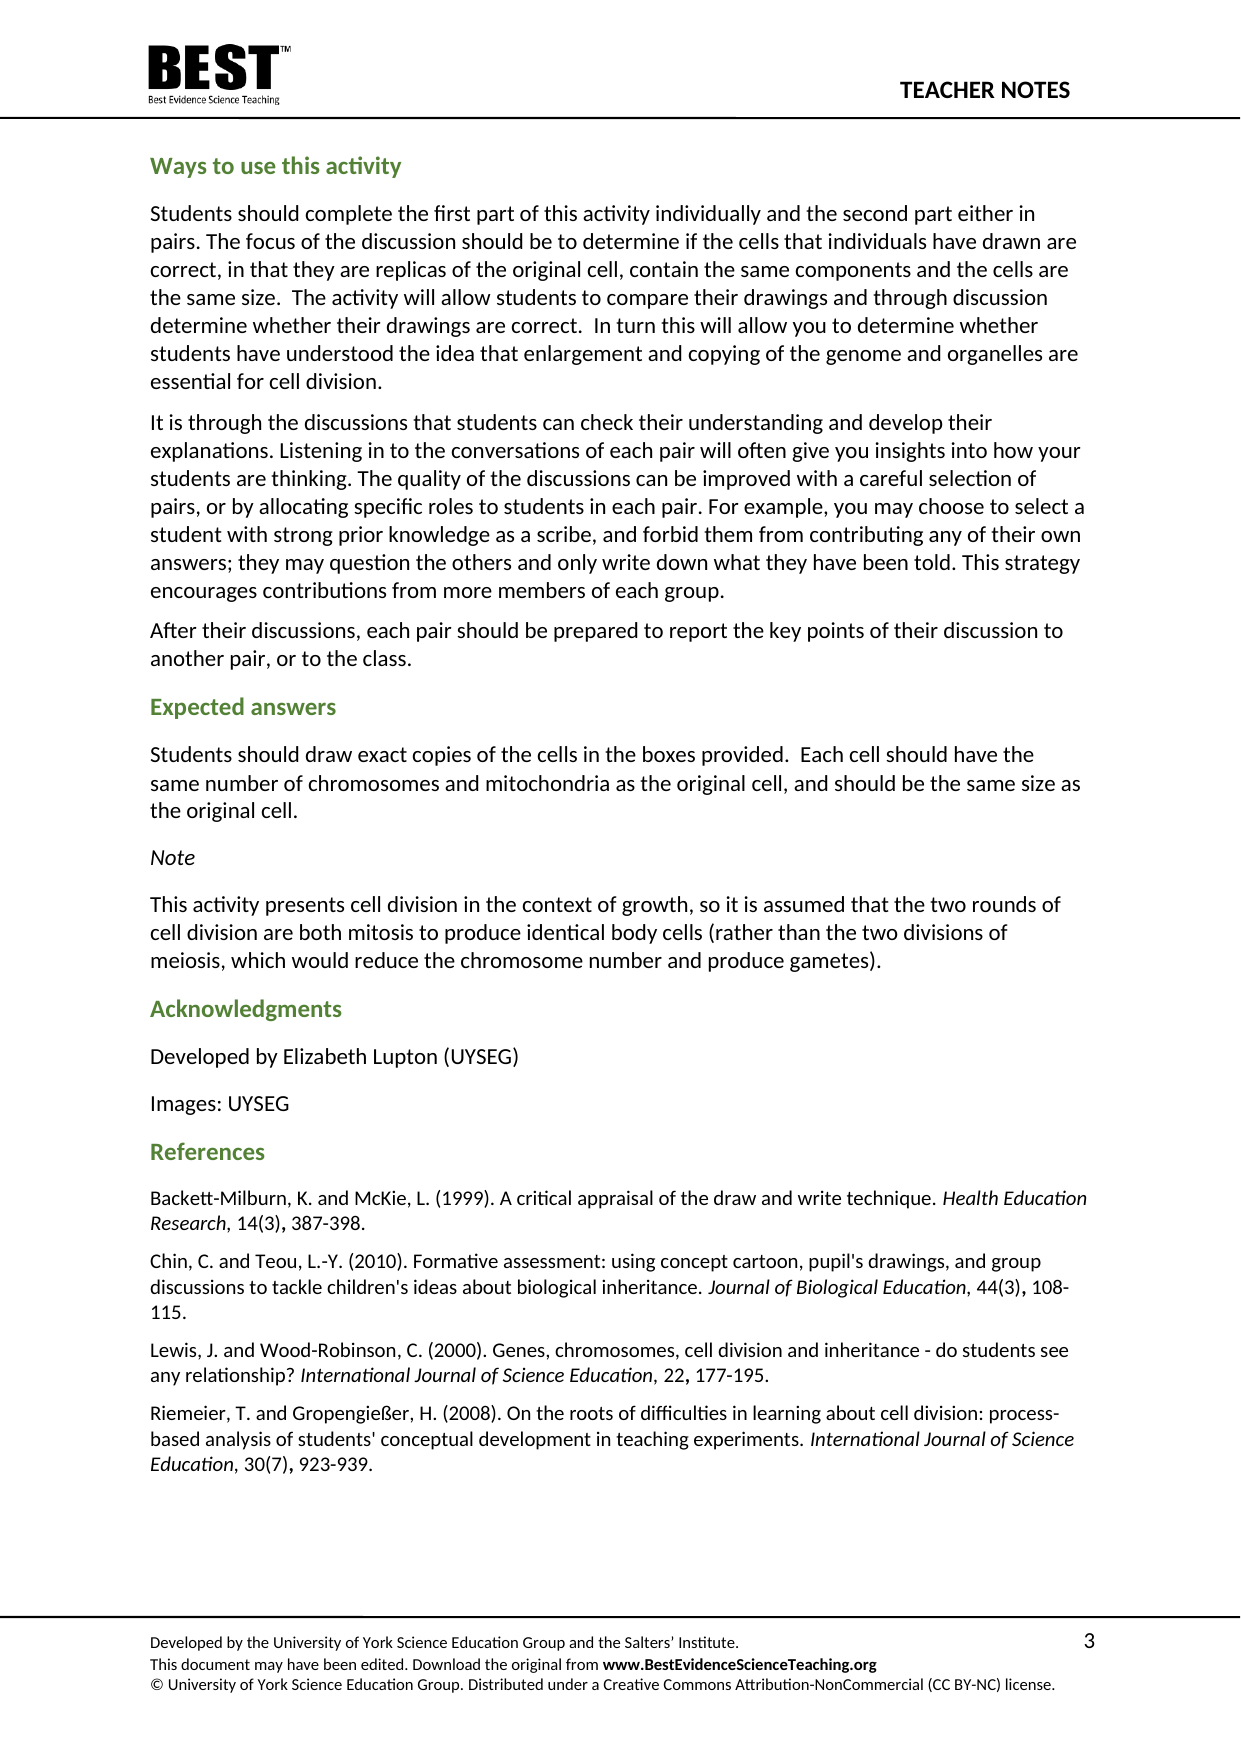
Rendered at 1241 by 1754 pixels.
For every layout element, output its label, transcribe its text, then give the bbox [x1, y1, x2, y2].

text Students should draw exact copies of the cells in the boxes provided. Each cell should have the same number of chromosomes and mitochondria as the original cell, and should be the same size as the original cell. [150, 741, 1090, 825]
text This activity presents cell division in the context of growth, so it is assumed that the two rounds of cell division are both mitosis to produce identical body cells (rather than the two divisions of meiosis, which would reduce the chromosome number and produce gametes). [150, 890, 1090, 974]
text Images: UYSEG [150, 1089, 1090, 1117]
text References [150, 1136, 1090, 1166]
text Developed by Elizabeth Lupton (UYSEG) [150, 1042, 1090, 1070]
text After their discussions, each pair should be prepared to report the key points of their discussion to another pair, or to the class. [150, 617, 1090, 673]
picture [148, 44, 291, 105]
text Acknowledgments [150, 993, 1090, 1023]
text Backett-Milburn, K. and McKie, L. (1999). A critical appraisal of the draw and write technique. Health Education Research, 14(3), 387-398. [150, 1185, 1090, 1236]
text It is through the discussions that students can check their understanding and develop their explanations. Listening in to the conversations of each pair will often give you insights into how your students are thinking. The quality of the discussions can be improved with a careful selection of pairs, or by allocating specific roles to students in each pair. For example, you may choose to select a student with strong prior knowledge as a scribe, and forbid them from contributing any of their own answers; they may question the others and only write down what they have been told. This strategy encourages contributions from more members of each group. [150, 408, 1090, 604]
text Lewis, J. and Wood-Robinson, C. (2000). Genes, chromosomes, cell division and inheritance - do students see any relationship? International Journal of Science Education, 22, 177-195. [150, 1337, 1090, 1388]
text Expected answers [150, 691, 1090, 722]
text Students should complete the first part of this activity individually and the second part either in pairs. The focus of the discussion should be to determine if the cells that individuals have drawn are correct, in that they are replicas of the original cell, contain the same components and the cells are the same size. The activity will allow students to compare their drawings and through discussion determine whether their drawings are correct. In turn this will allow you to determine whether students have understood the idea that enlargement and copying of the genome and organelles are essential for cell division. [150, 199, 1090, 395]
text Note [150, 843, 1090, 871]
text Ways to use this activity [150, 150, 1090, 181]
text Chin, C. and Teou, L.-Y. (2010). Formative assessment: using concept cartoon, pupil's drawings, and group discussions to tackle children's ideas about biological inheritance. Journal of Biological Education, 44(3), 108-115. [150, 1248, 1090, 1325]
text Riemeier, T. and Gropengießer, H. (2008). On the roots of difficulties in learning about cell division: process-based analysis of students' conceptual development in teaching experiments. International Journal of Science Education, 30(7), 923-939. [150, 1401, 1090, 1477]
